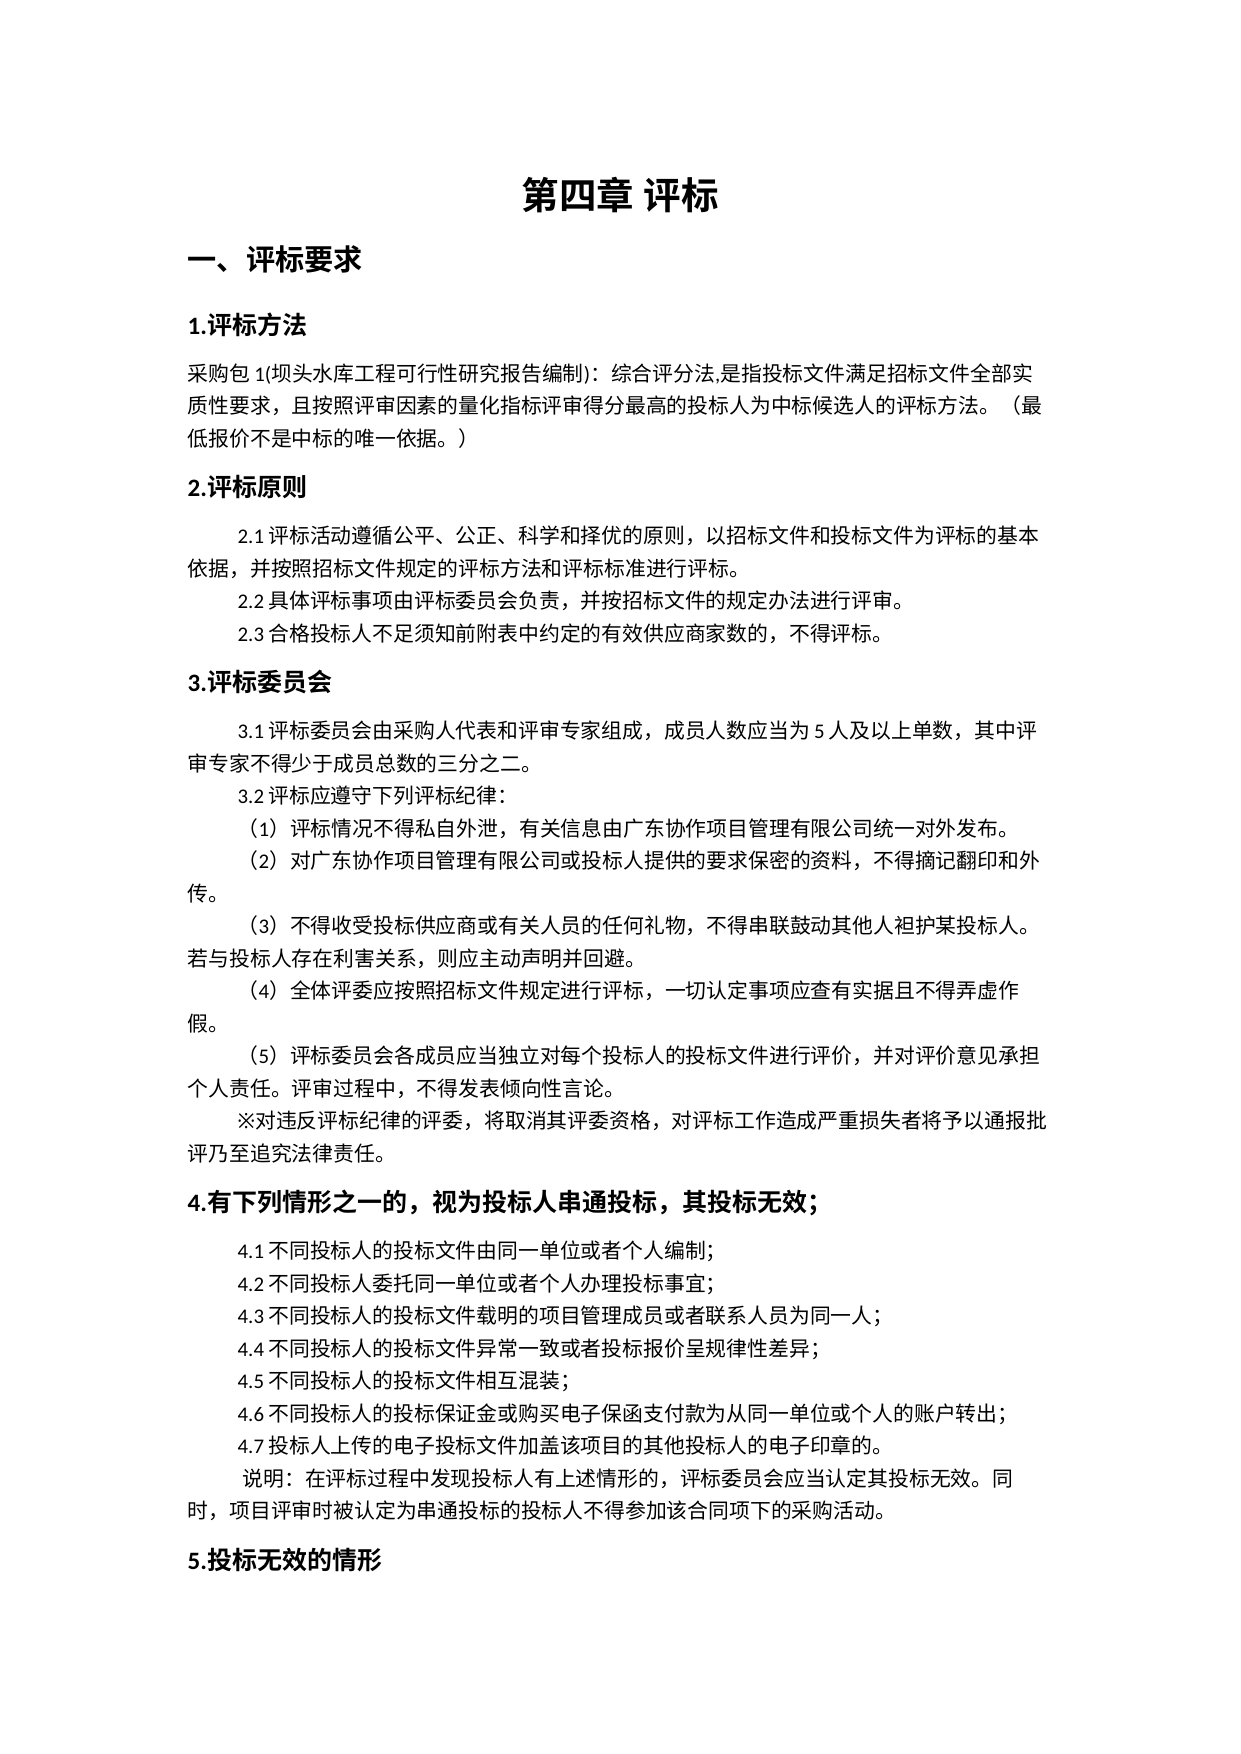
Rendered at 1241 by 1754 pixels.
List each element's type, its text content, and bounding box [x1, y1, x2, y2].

text 2.1评标活动遵循公平、公正、科学和择优的原则，以招标文件和投标文件为评标的基本依据，并按照招标文件规定的评标方法和评标标准进行评标。 [187, 519, 1053, 584]
text 1.评标方法 [187, 292, 1053, 357]
text 说明：在评标过程中发现投标人有上述情形的，评标委员会应当认定其投标无效。同时，项目评审时被认定为串通投标的投标人不得参加该合同项下的采购活动。 [187, 1462, 1053, 1527]
text （2）对广东协作项目管理有限公司或投标人提供的要求保密的资料，不得摘记翻印和外传。 [187, 844, 1053, 909]
text 3.2评标应遵守下列评标纪律： [187, 779, 1053, 812]
text 4.7投标人上传的电子投标文件加盖该项目的其他投标人的电子印章的。 [187, 1429, 1053, 1462]
text 采购包1(坝头水库工程可行性研究报告编制)：综合评分法,是指投标文件满足招标文件全部实质性要求，且按照评审因素的量化指标评审得分最高的投标人为中标候选人的评标方法。（最低报价不是中标的唯一依据。） [187, 357, 1053, 454]
text ※对违反评标纪律的评委，将取消其评委资格，对评标工作造成严重损失者将予以通报批评乃至追究法律责任。 [187, 1104, 1053, 1169]
text 2.评标原则 [187, 454, 1053, 519]
text （3）不得收受投标供应商或有关人员的任何礼物，不得串联鼓动其他人袒护某投标人。若与投标人存在利害关系，则应主动声明并回避。 [187, 909, 1053, 974]
text （1）评标情况不得私自外泄，有关信息由广东协作项目管理有限公司统一对外发布。 [187, 812, 1053, 844]
text （5）评标委员会各成员应当独立对每个投标人的投标文件进行评价，并对评价意见承担个人责任。评审过程中，不得发表倾向性言论。 [187, 1039, 1053, 1104]
text 2.3合格投标人不足须知前附表中约定的有效供应商家数的，不得评标。 [187, 617, 1053, 649]
text 3.1评标委员会由采购人代表和评审专家组成，成员人数应当为5人及以上单数，其中评审专家不得少于成员总数的三分之二。 [187, 714, 1053, 779]
text 4.有下列情形之一的，视为投标人串通投标，其投标无效； [187, 1169, 1053, 1234]
text 3.评标委员会 [187, 649, 1053, 714]
text 4.3不同投标人的投标文件载明的项目管理成员或者联系人员为同一人； [187, 1299, 1053, 1332]
text 4.4不同投标人的投标文件异常一致或者投标报价呈规律性差异； [187, 1332, 1053, 1364]
text 4.6不同投标人的投标保证金或购买电子保函支付款为从同一单位或个人的账户转出； [187, 1397, 1053, 1429]
text 5.投标无效的情形 [187, 1527, 1053, 1592]
text 一、评标要求 [187, 227, 1053, 292]
text 2.2具体评标事项由评标委员会负责，并按招标文件的规定办法进行评审。 [187, 584, 1053, 617]
text 4.2不同投标人委托同一单位或者个人办理投标事宜； [187, 1267, 1053, 1299]
text 4.1不同投标人的投标文件由同一单位或者个人编制； [187, 1234, 1053, 1267]
text （4）全体评委应按照招标文件规定进行评标，一切认定事项应查有实据且不得弄虚作假。 [187, 974, 1053, 1039]
text 4.5不同投标人的投标文件相互混装； [187, 1364, 1053, 1397]
text 第四章 评标 [187, 162, 1053, 227]
